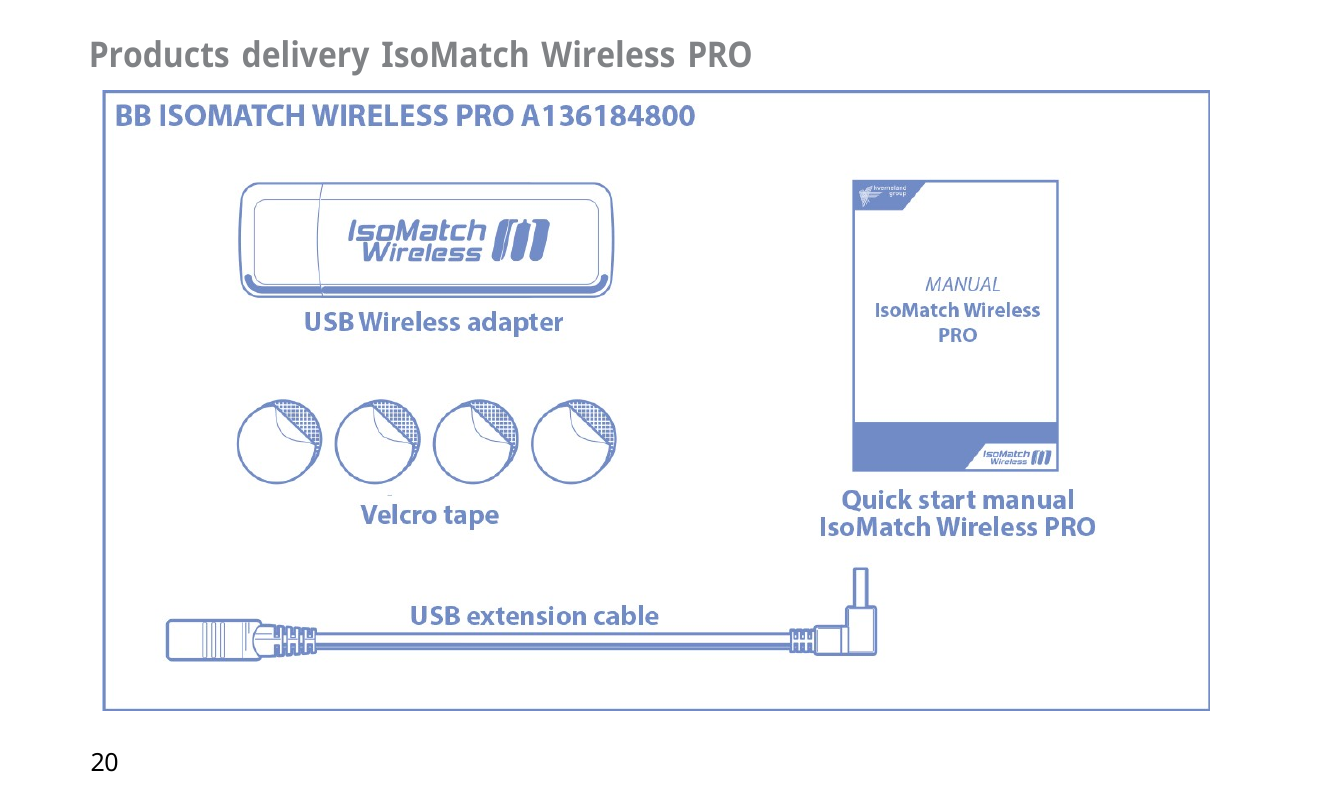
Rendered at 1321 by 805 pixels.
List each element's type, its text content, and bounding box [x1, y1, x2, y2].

picture [102, 90, 1210, 711]
subtitle Products delivery IsoMatch Wireless PRO [88, 29, 1258, 78]
